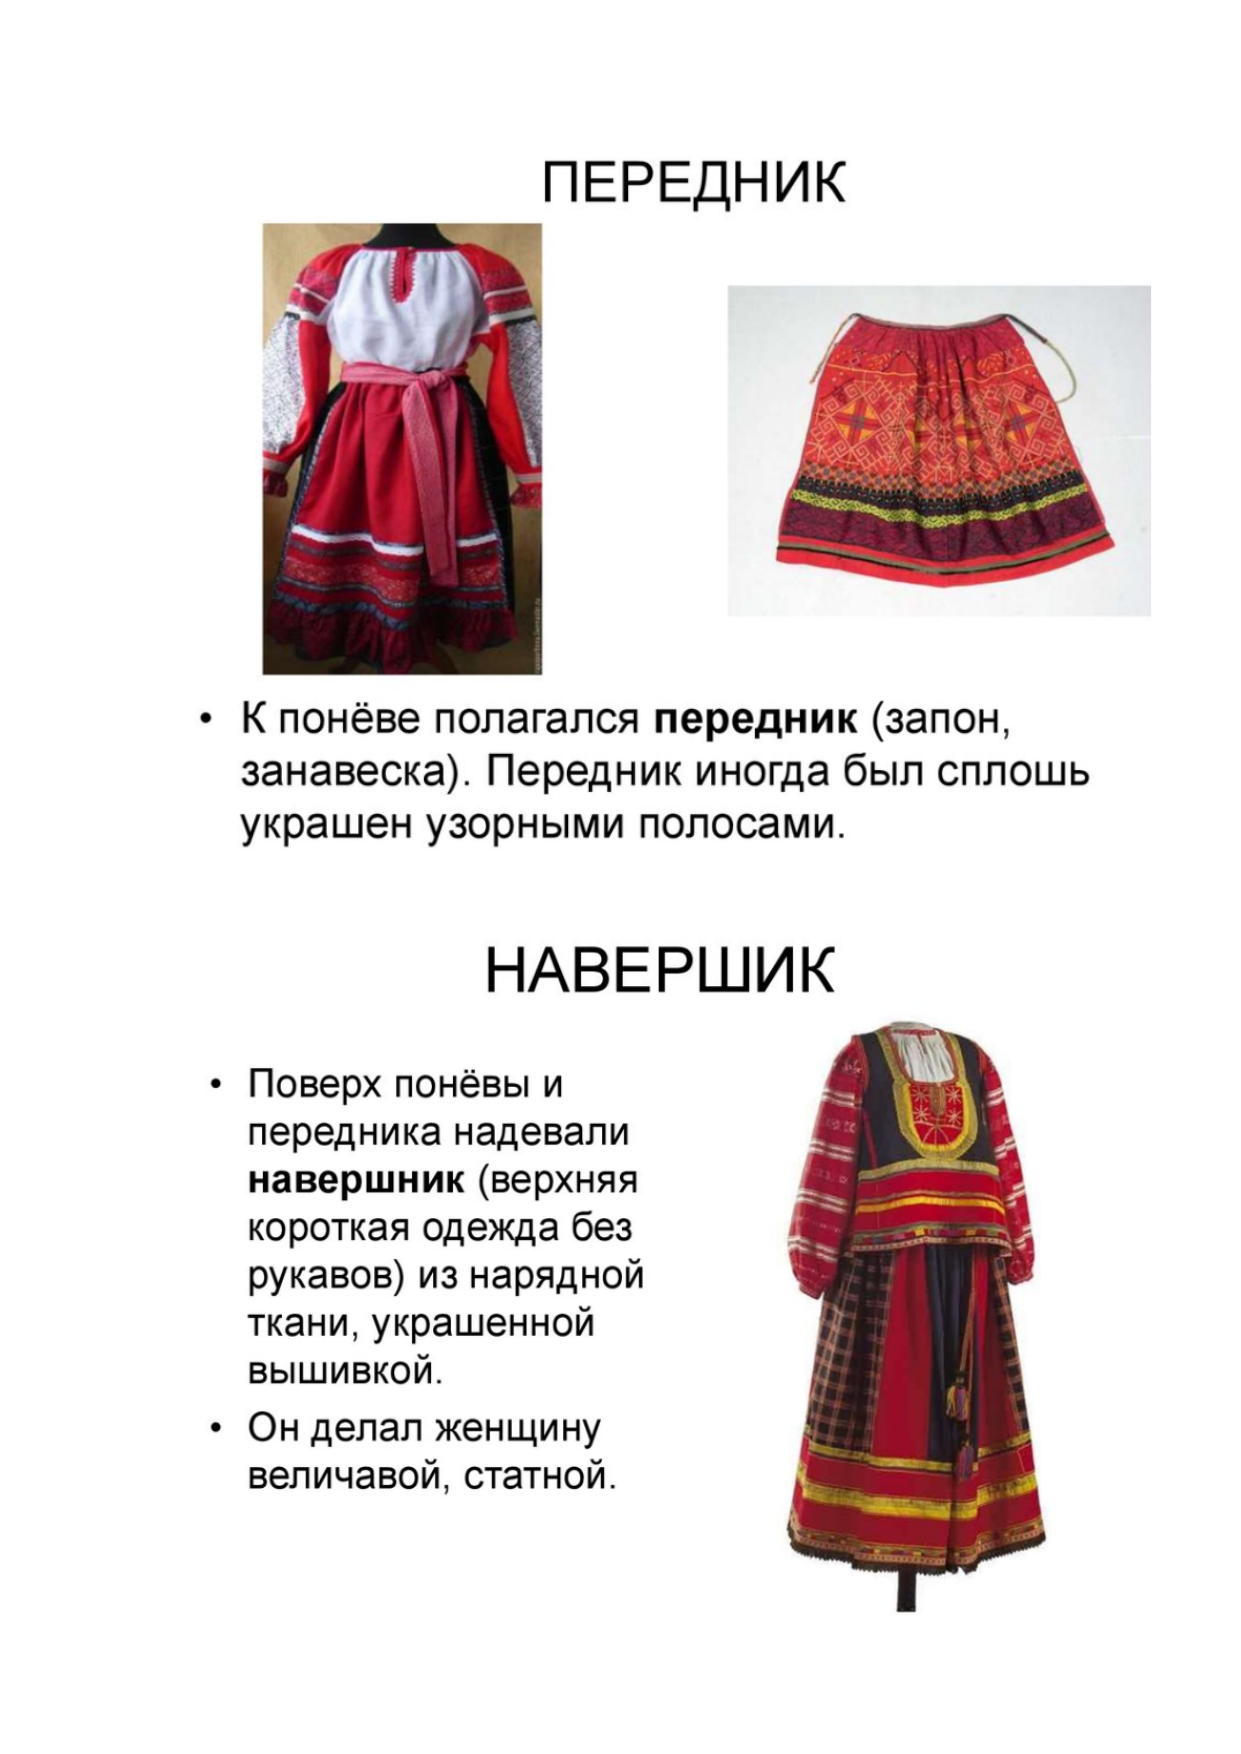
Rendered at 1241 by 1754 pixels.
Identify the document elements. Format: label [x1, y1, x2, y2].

picture [177, 118, 1152, 881]
picture [177, 899, 1152, 1635]
